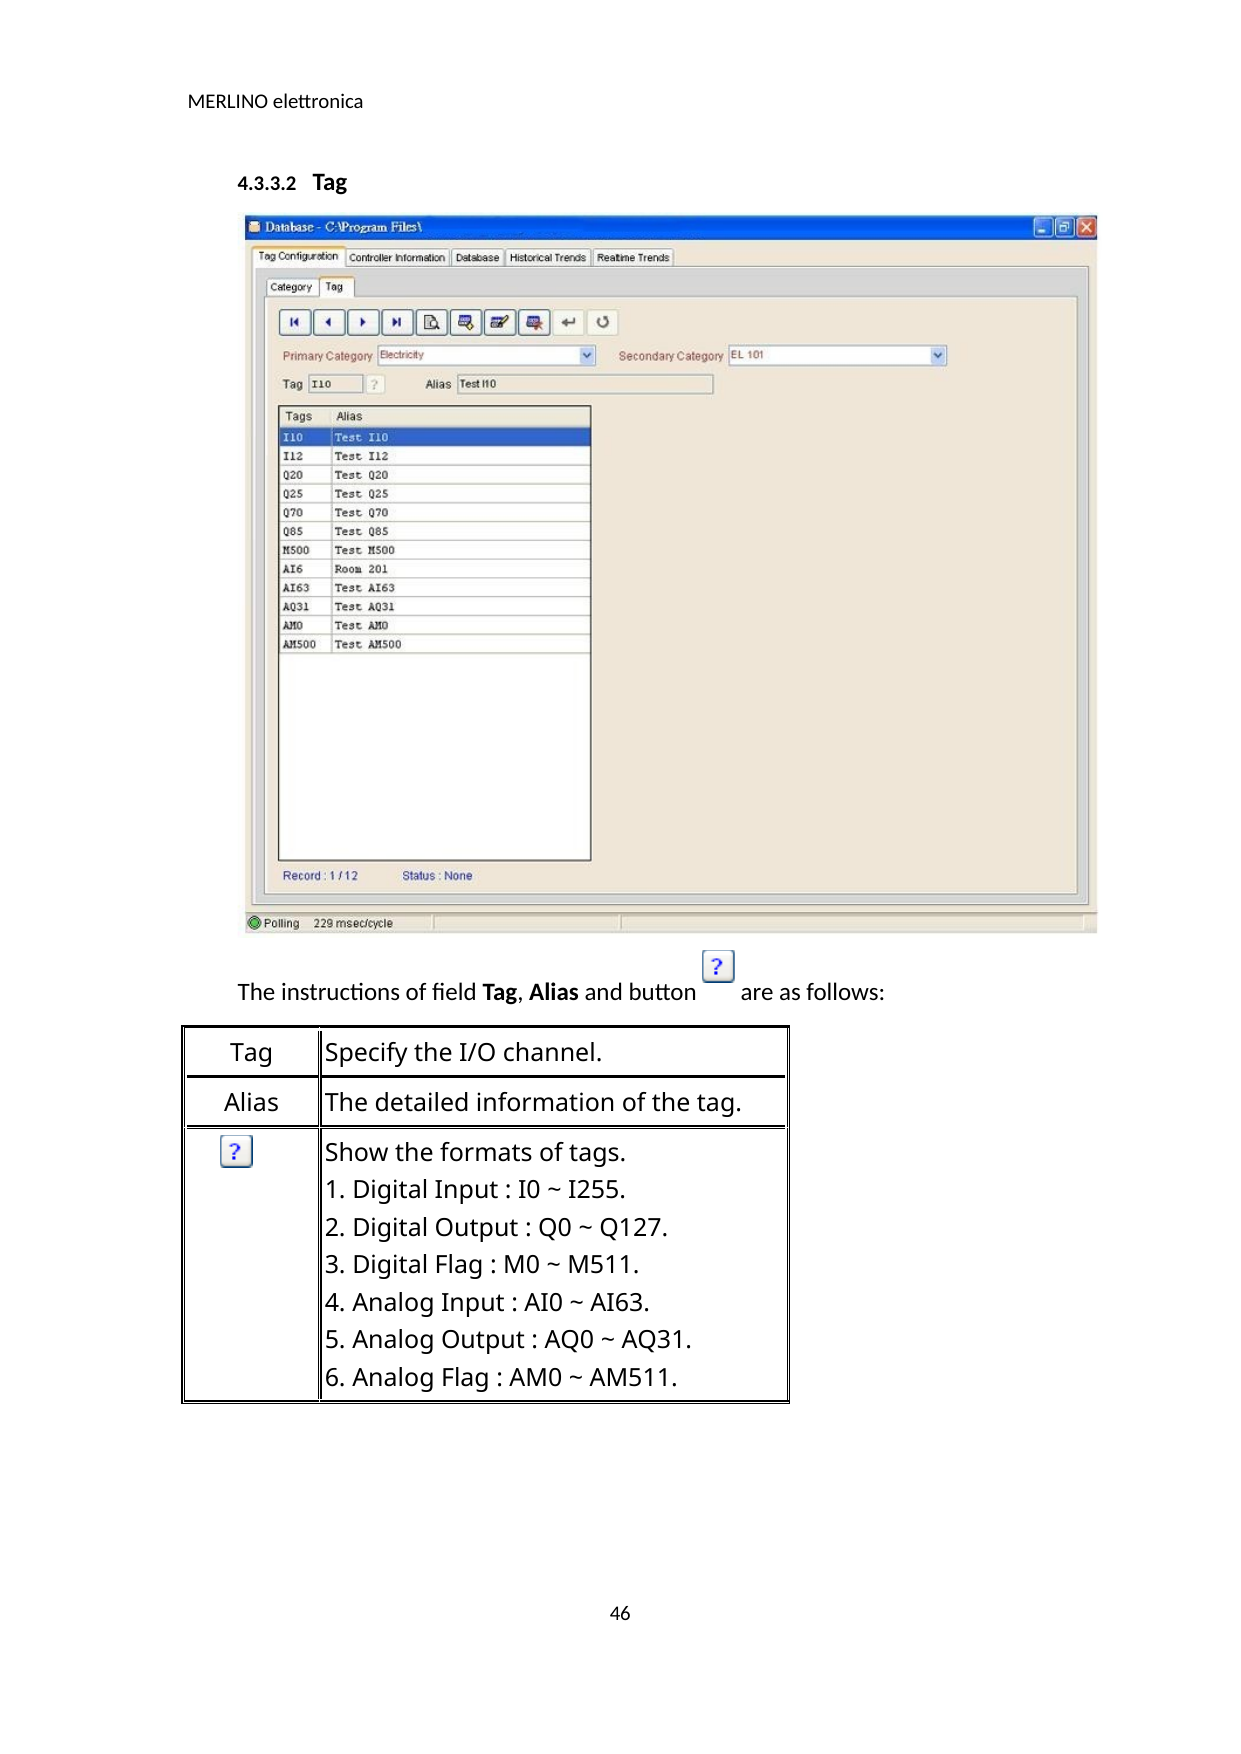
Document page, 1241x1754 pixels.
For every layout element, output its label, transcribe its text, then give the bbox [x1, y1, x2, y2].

picture [702, 950, 735, 983]
picture [220, 1135, 253, 1168]
table_header Tag [185, 1027, 320, 1075]
list Tag [237, 162, 1053, 200]
table_cell Alias [185, 1075, 318, 1125]
table_cell [185, 1125, 320, 1400]
table_header Specify the I/O channel. [320, 1028, 787, 1075]
picture [237, 212, 1103, 938]
table_cell The detailed information of the tag. [322, 1075, 787, 1125]
list The instructions of field Tag, Alias and button are as follows: [237, 950, 1053, 1025]
table_cell Show the formats of tags. 1. Digital Input : I0 ~ I255. 2. Digital Output : Q0 ~ Q127. 3. Digital Flag : M0 ~ M511. 4. Analog Input : AI0 ~ AI63. 5. Analog Output : AQ0 ~ AQ31. 6. Analog Flag : AM0 ~ AM511. [320, 1125, 787, 1400]
